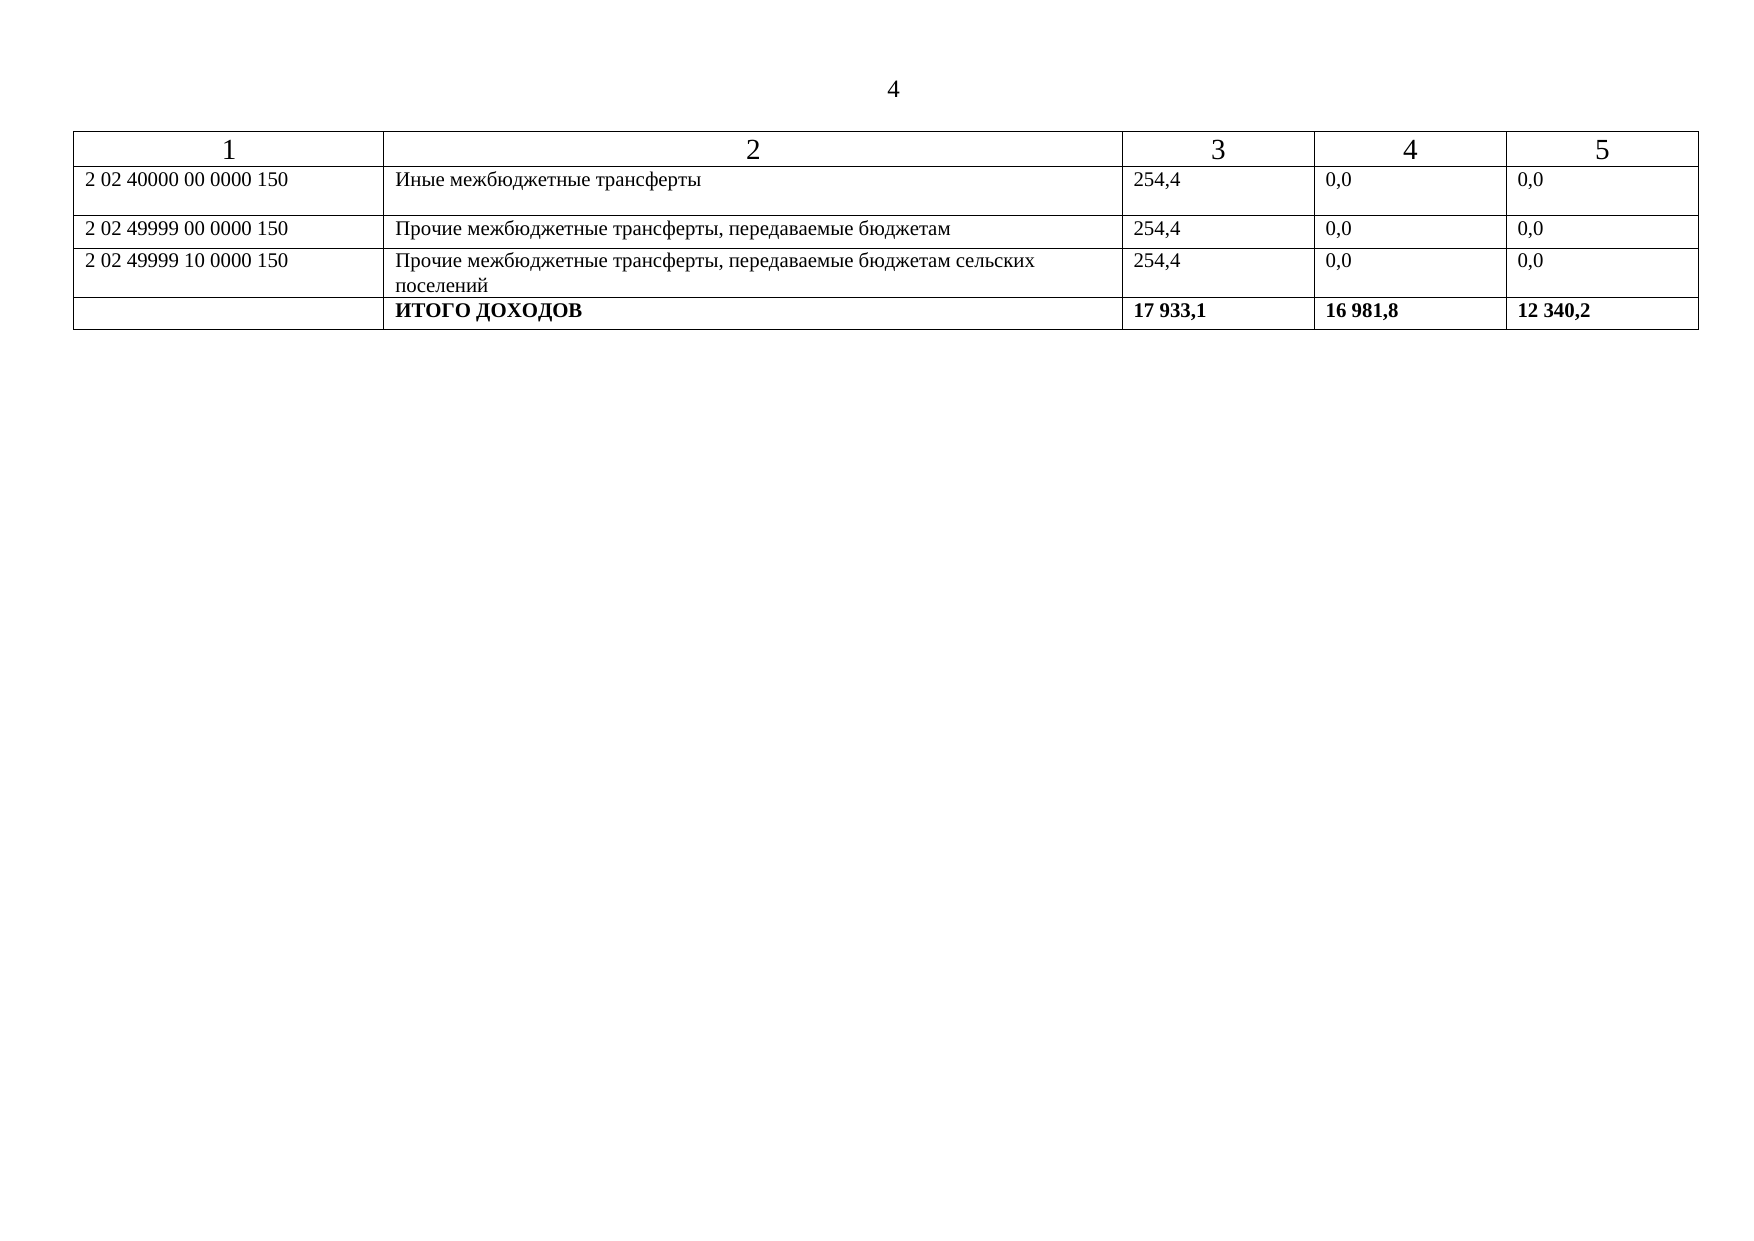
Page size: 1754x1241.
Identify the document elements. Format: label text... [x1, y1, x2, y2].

table_cell 17 933,1 [1123, 298, 1314, 329]
table_cell 2 02 49999 00 0000 150 [74, 216, 383, 247]
table_header 1 [74, 132, 383, 166]
table_cell ИТОГО ДОХОДОВ [384, 298, 1122, 329]
table_cell 0,0 [1315, 216, 1506, 247]
table_cell Прочие межбюджетные трансферты, передаваемые бюджетам [384, 216, 1122, 247]
table_cell 254,4 [1123, 216, 1314, 247]
table_cell 2 02 40000 00 0000 150 [74, 167, 383, 215]
table_cell 12 340,2 [1507, 298, 1698, 329]
table_cell 254,4 [1123, 249, 1314, 297]
table_cell [74, 298, 383, 329]
table_cell 0,0 [1507, 249, 1698, 297]
table_cell 2 02 49999 10 0000 150 [74, 249, 383, 297]
table_header 4 [1315, 132, 1506, 166]
table_cell 0,0 [1315, 249, 1506, 297]
table_cell 0,0 [1507, 216, 1698, 247]
table_cell Прочие межбюджетные трансферты, передаваемые бюджетам сельских поселений [384, 249, 1122, 297]
table_header 5 [1507, 132, 1698, 166]
table_cell Иные межбюджетные трансферты [384, 167, 1122, 215]
table_cell 0,0 [1507, 167, 1698, 215]
table_cell 16 981,8 [1315, 298, 1506, 329]
table_header 2 [384, 132, 1122, 166]
table_cell 0,0 [1315, 167, 1506, 215]
table_cell 254,4 [1123, 167, 1314, 215]
table_header 3 [1123, 132, 1314, 166]
